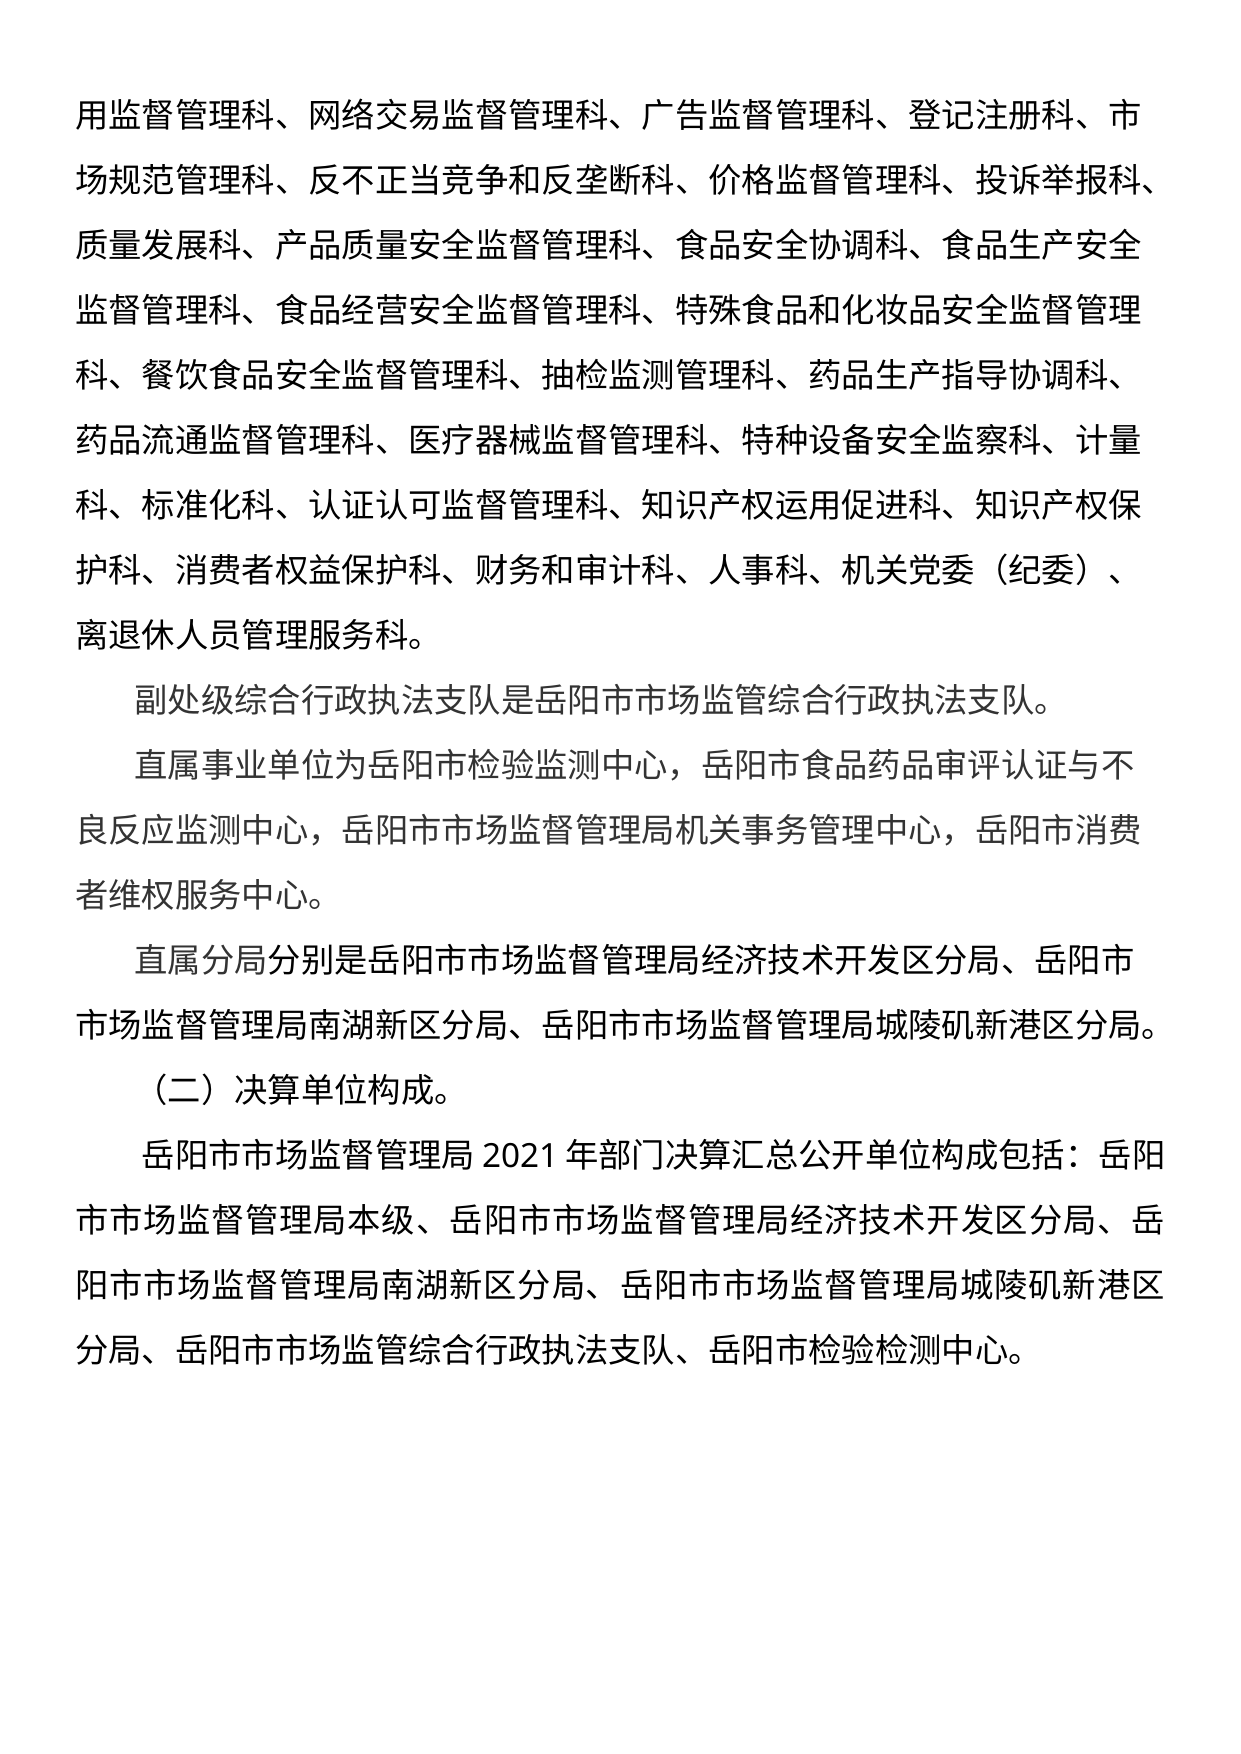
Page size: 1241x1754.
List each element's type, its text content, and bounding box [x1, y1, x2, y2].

text 副处级综合行政执法支队是岳阳市市场监管综合行政执法支队。 [75, 666, 1165, 731]
text （二）决算单位构成。 [75, 1056, 1165, 1121]
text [75, 81, 1165, 666]
text 直属事业单位为岳阳市检验监测中心，岳阳市食品药品审评认证与不良反应监测中心，岳阳市市场监督管理局机关事务管理中心，岳阳市消费者维权服务中心。 [75, 731, 1165, 926]
text 直属分局分别是岳阳市市场监督管理局经济技术开发区分局、岳阳市市场监督管理局南湖新区分局、岳阳市市场监督管理局城陵矶新港区分局。 [75, 926, 1165, 1056]
list 岳阳市市场监督管理局2021年部门决算汇总公开单位构成包括：岳阳市市场监督管理局本级、岳阳市市场监督管理局经济技术开发区分局、岳阳市市场监督管理局南湖新区分局、岳阳市市场监督管理局城陵矶新港区分局、岳阳市市场监管综合行政执法支队、岳阳市检验检测中心。 [75, 1121, 1165, 1381]
